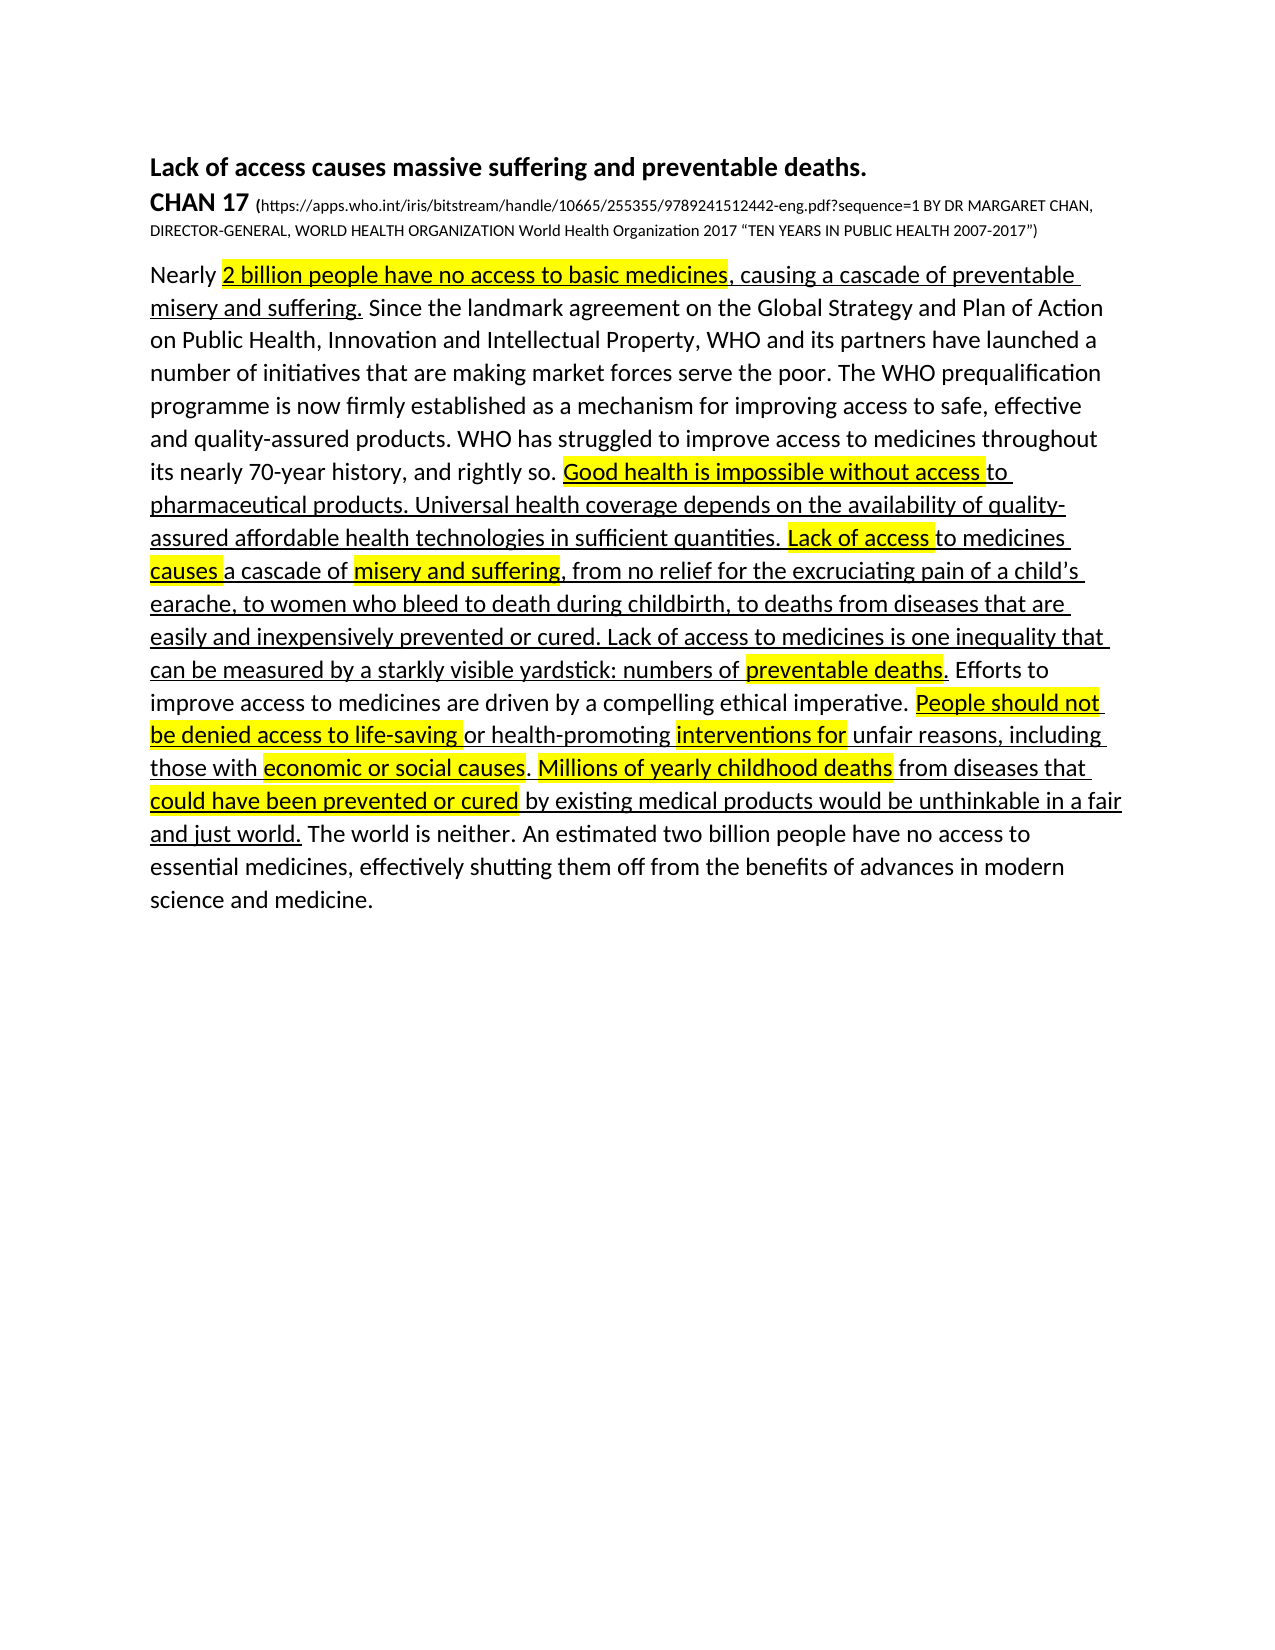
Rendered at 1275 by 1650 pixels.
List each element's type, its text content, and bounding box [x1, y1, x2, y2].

text Nearly 2 billion people have no access to basic medicines, causing a cascade of preventable misery and suffering. Since the landmark agreement on the Global Strategy and Plan of Action on Public Health, Innovation and Intellectual Property, WHO and its partners have launched a number of initiatives that are making market forces serve the poor. The WHO prequalification programme is now firmly established as a mechanism for improving access to safe, effective and quality-assured products. WHO has struggled to improve access to medicines throughout its nearly 70-year history, and rightly so. Good health is impossible without access to pharmaceutical products. Universal health coverage depends on the availability of quality-assured affordable health technologies in sufficient quantities. Lack of access to medicines causes a cascade of misery and suffering, from no relief for the excruciating pain of a child’s earache, to women who bleed to death during childbirth, to deaths from diseases that are easily and inexpensively prevented or cured. Lack of access to medicines is one inequality that can be measured by a starkly visible yardstick: numbers of preventable deaths. Efforts to improve access to medicines are driven by a compelling ethical imperative. People should not be denied access to life-saving or health-promoting interventions for unfair reasons, including those with economic or social causes. Millions of yearly childhood deaths from diseases that could have been prevented or cured by existing medical products would be unthinkable in a fair and just world. The world is neither. An estimated two billion people have no access to essential medicines, effectively shutting them off from the benefits of advances in modern science and medicine. [150, 259, 1125, 915]
text CHAN 17 (https://apps.who.int/iris/bitstream/handle/10665/255355/9789241512442-eng.pdf?sequence=1 BY DR MARGARET CHAN, DIRECTOR-GENERAL, WORLD HEALTH ORGANIZATION World Health Organization 2017 “TEN YEARS IN PUBLIC HEALTH 2007-2017”) [150, 186, 1125, 241]
subtitle Lack of access causes massive suffering and preventable deaths. [150, 150, 1125, 183]
